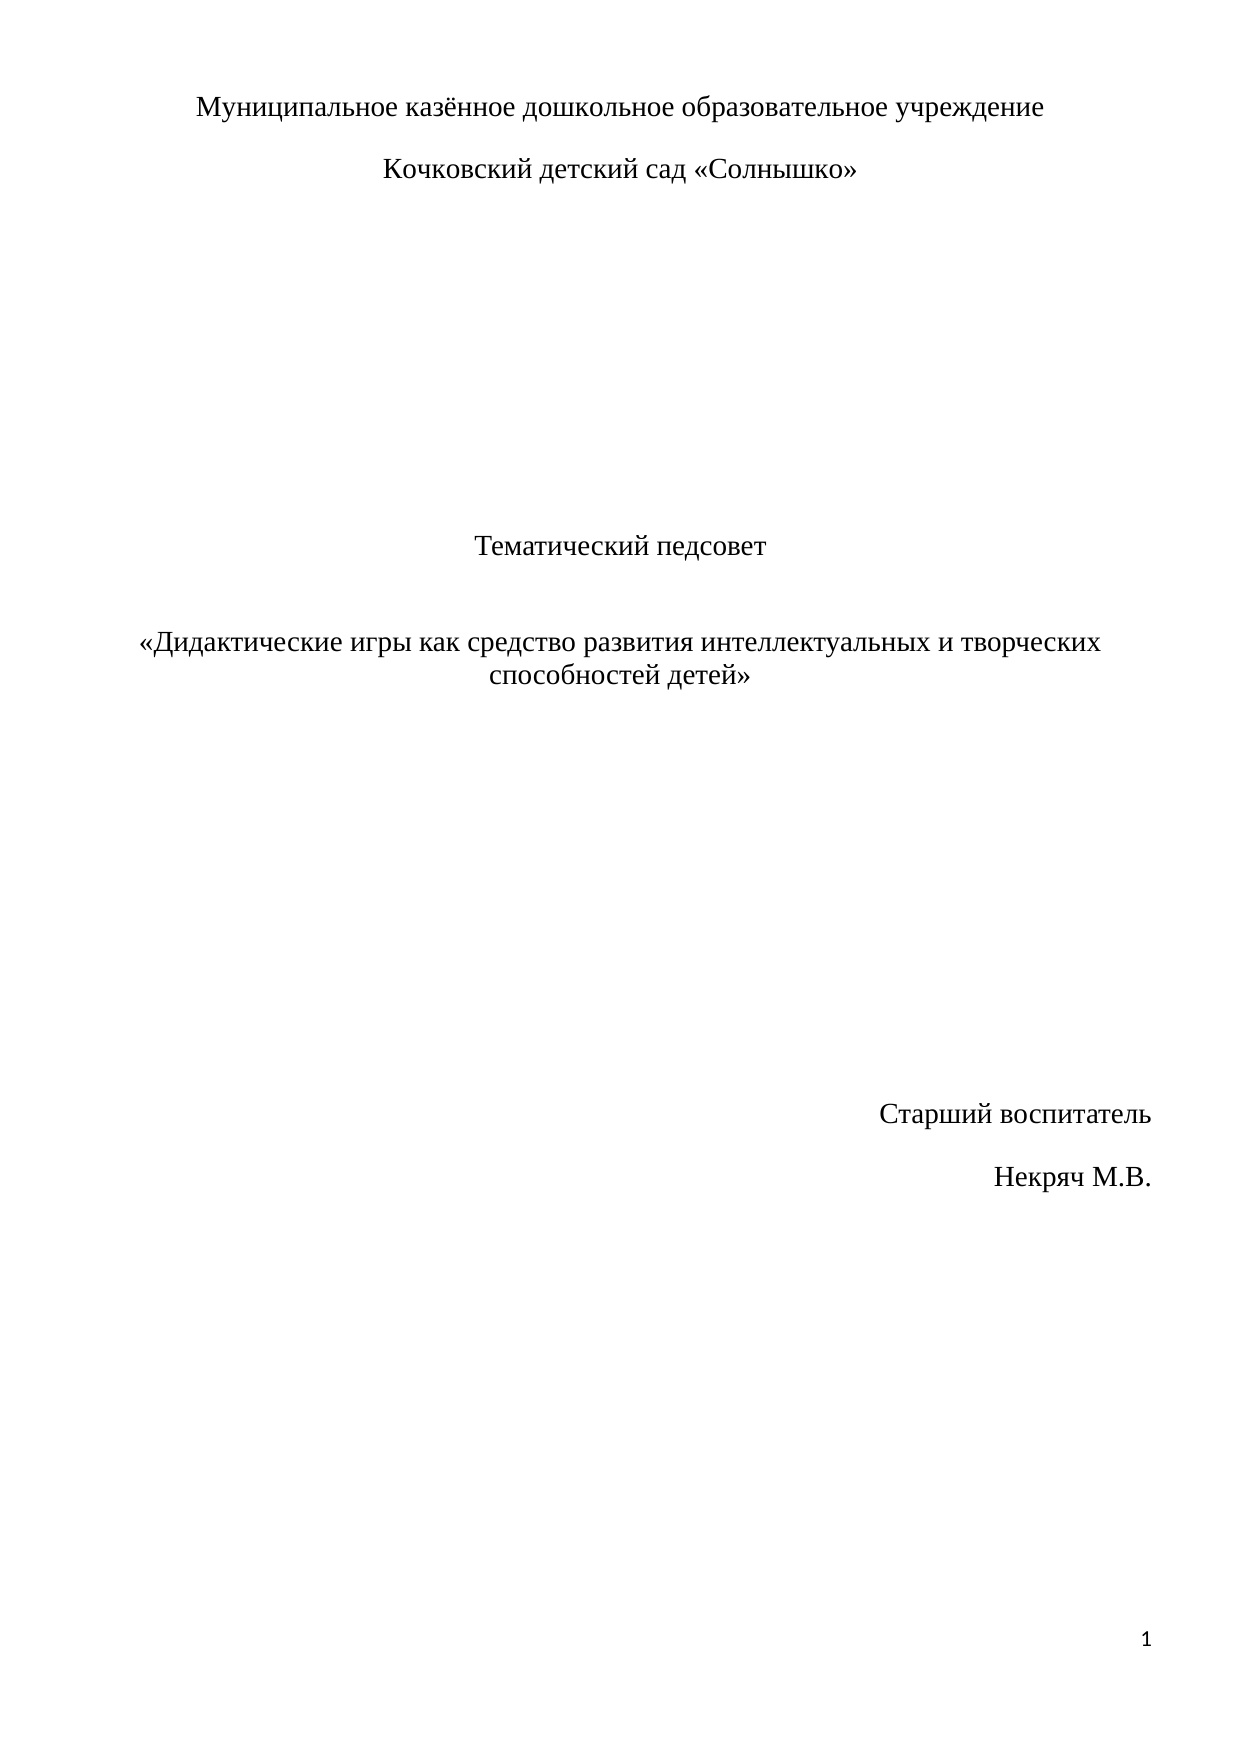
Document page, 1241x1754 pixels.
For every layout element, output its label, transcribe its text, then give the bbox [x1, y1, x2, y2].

text Муниципальное казённое дошкольное образовательное учреждение [89, 89, 1152, 122]
text Некряч М.В. [89, 1159, 1152, 1193]
text «Дидактические игры как средство развития интеллектуальных и творческих способностей детей» [89, 590, 1152, 691]
text Старший воспитатель [89, 1096, 1152, 1130]
text Тематический педсовет [89, 528, 1152, 561]
text Кочковский детский сад «Солнышко» [89, 151, 1152, 185]
